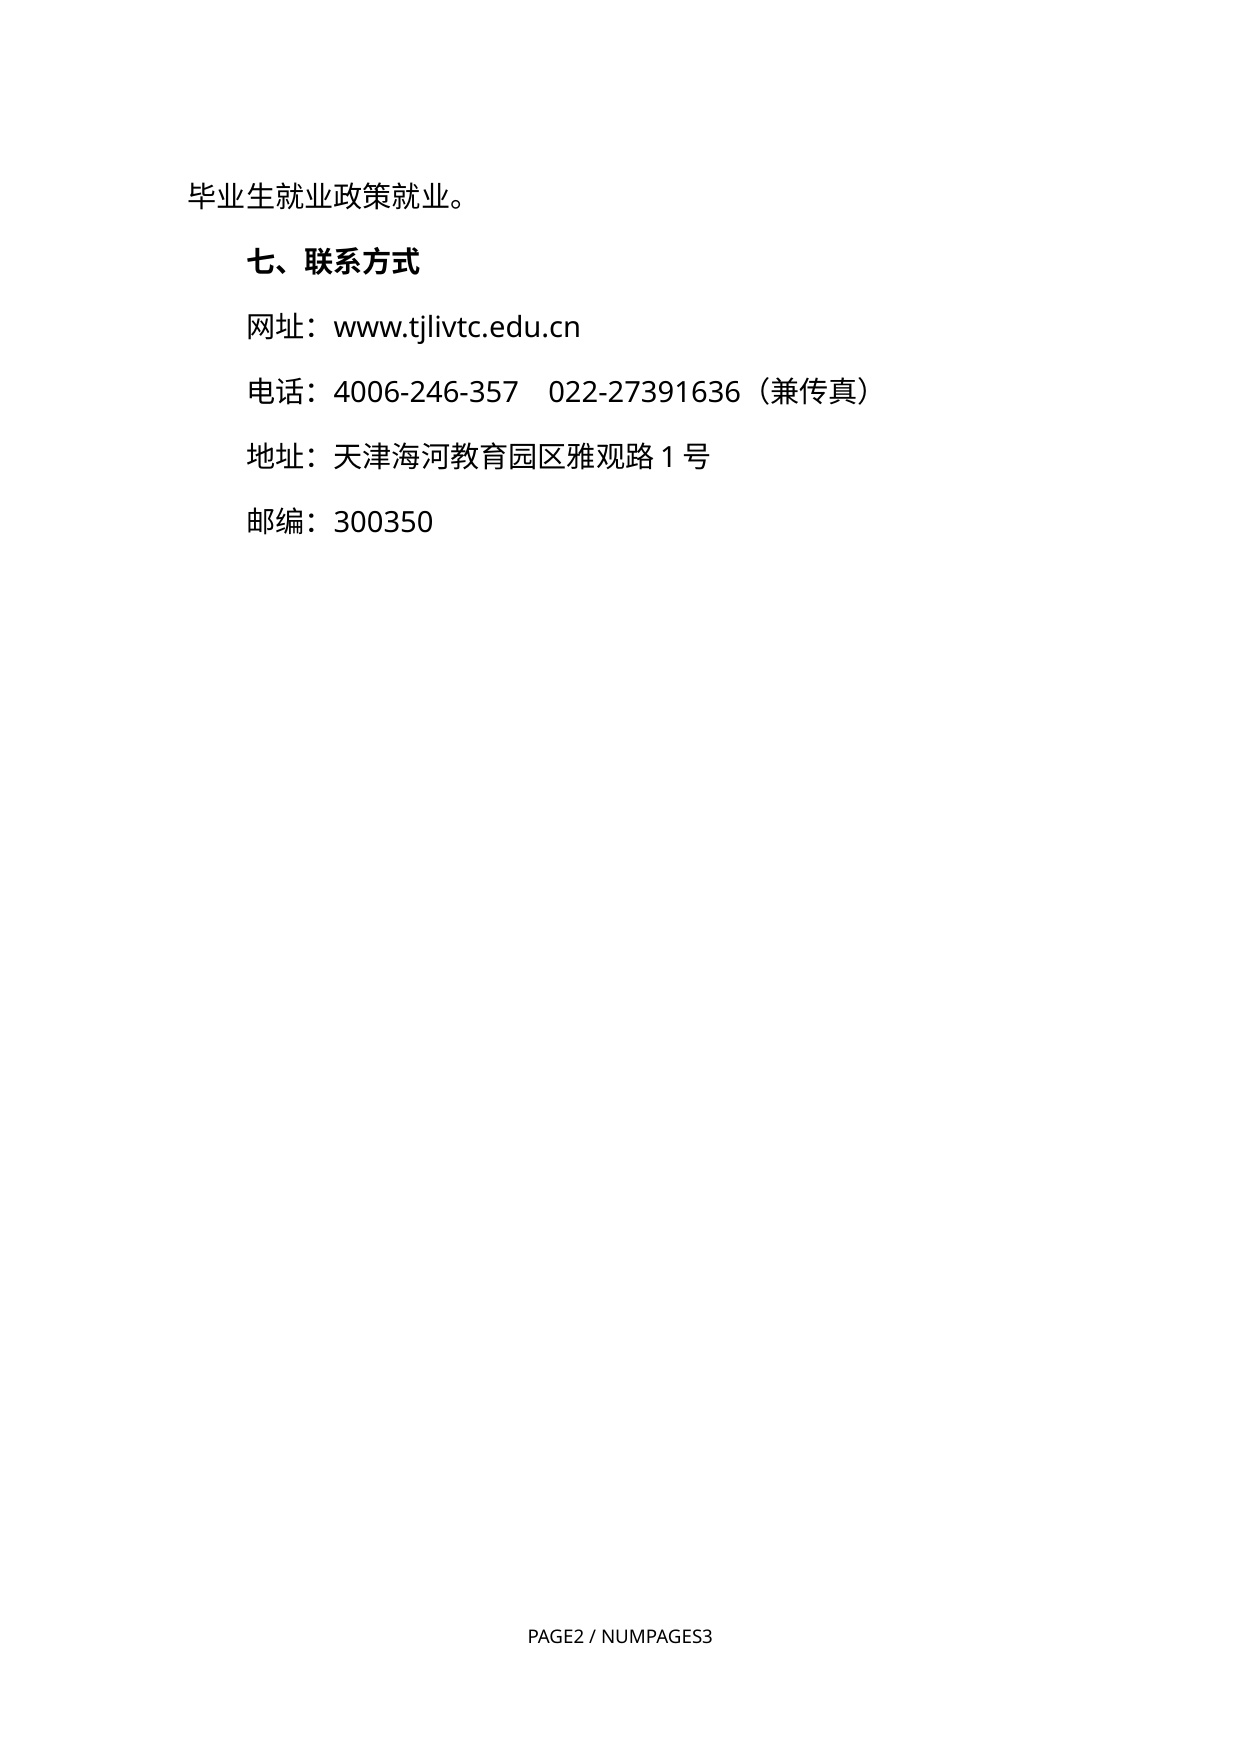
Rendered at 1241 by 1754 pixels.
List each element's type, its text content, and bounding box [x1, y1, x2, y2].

text 电话：4006-246-357 022-27391636（兼传真） [187, 357, 1053, 422]
text 网址：www.tjlivtc.edu.cn [187, 292, 1053, 357]
text 邮编：300350 [187, 487, 1053, 552]
text 地址：天津海河教育园区雅观路1号 [187, 422, 1053, 487]
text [187, 162, 1053, 227]
text 七、联系方式 [187, 227, 1053, 292]
